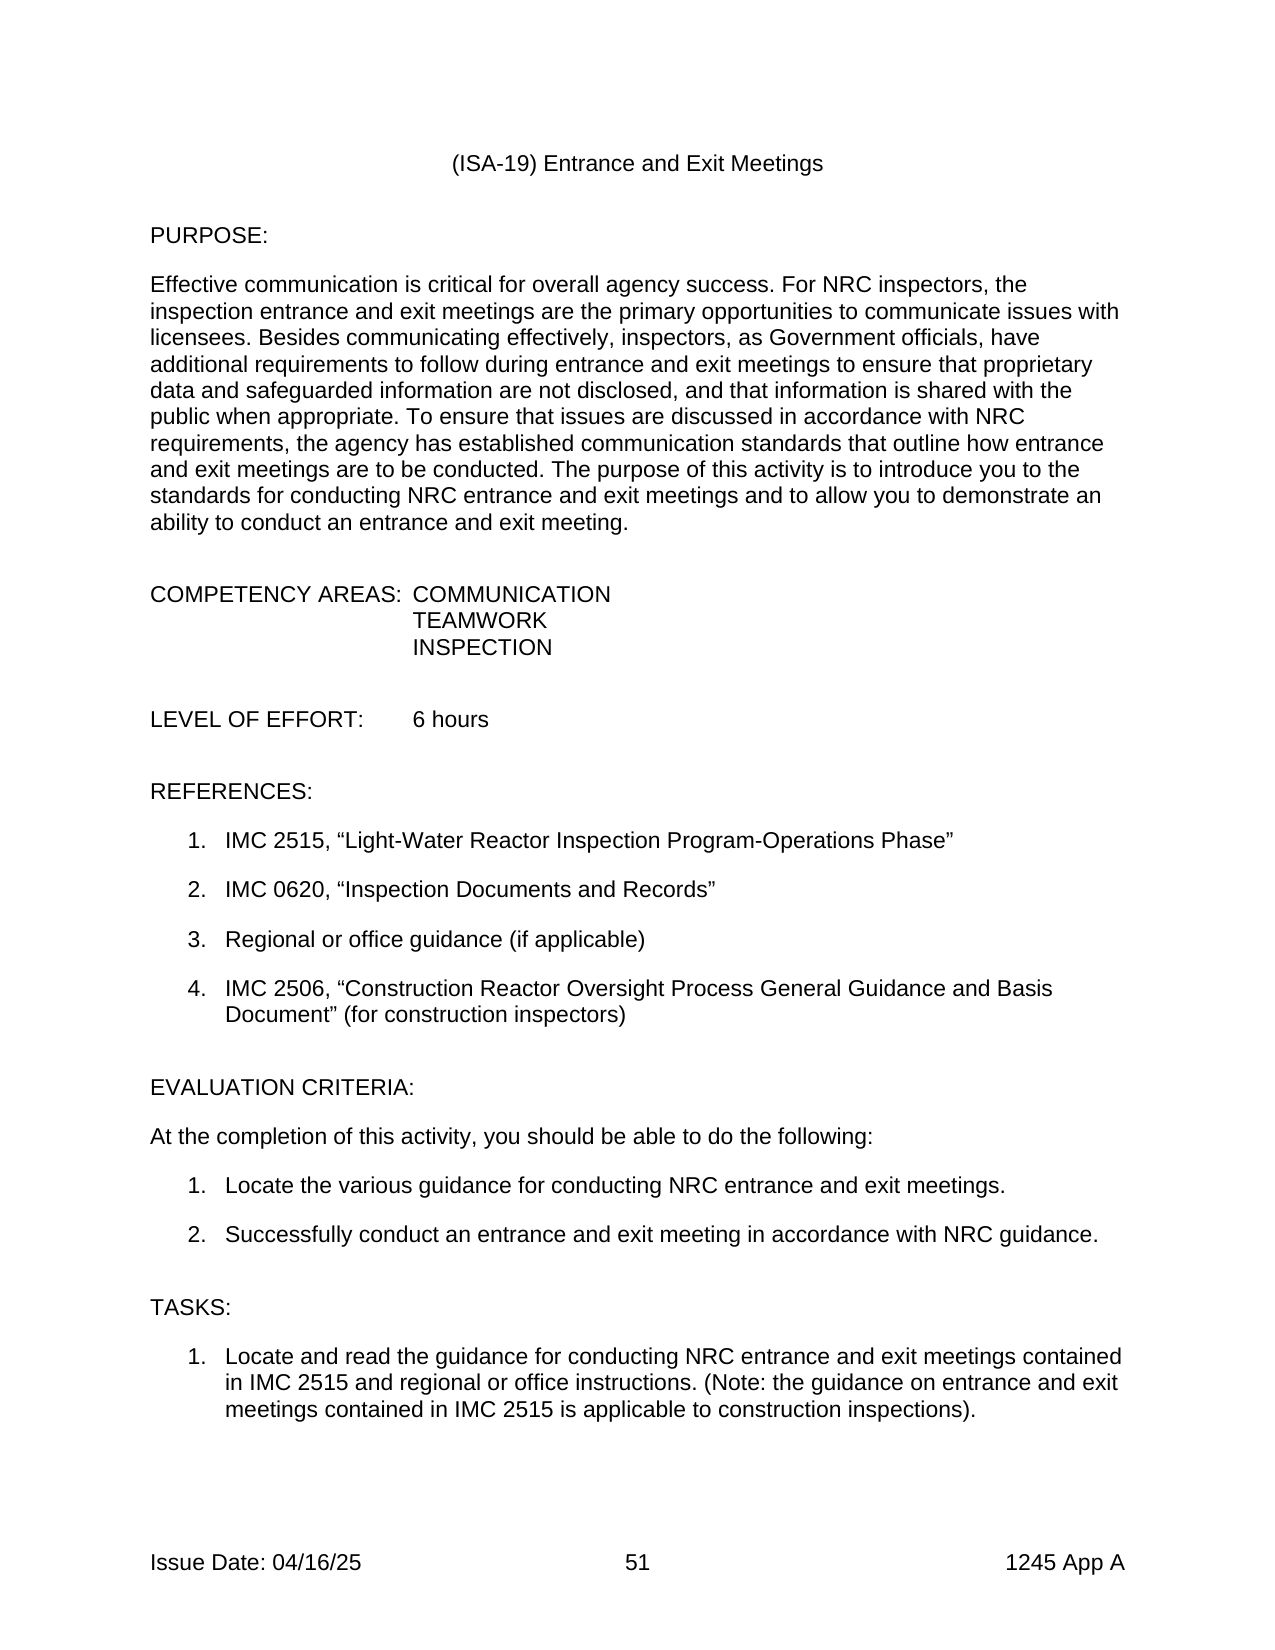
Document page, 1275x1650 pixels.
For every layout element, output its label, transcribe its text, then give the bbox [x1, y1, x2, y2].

subtitle COMPETENCY AREAS: COMMUNICATION TEAMWORK INSPECTION [150, 581, 1125, 660]
subtitle REFERENCES: [150, 778, 1125, 804]
list IMC 0620, “Inspection Documents and Records” [187, 876, 1125, 903]
list Locate and read the guidance for conducting NRC entrance and exit meetings contained in IMC 2515 and regional or office instructions. (Note: the guidance on entrance and exit meetings contained in IMC 2515 is applicable to construction inspections). [187, 1343, 1125, 1422]
text (ISA-19) Entrance and Exit Meetings [150, 150, 1125, 176]
list Locate the various guidance for conducting NRC entrance and exit meetings. [187, 1172, 1125, 1198]
subtitle PURPOSE: [150, 222, 1125, 248]
list IMC 2506, “Construction Reactor Oversight Process General Guidance and Basis Document” (for construction inspectors) [187, 975, 1125, 1028]
list IMC 2515, “Light-Water Reactor Inspection Program-Operations Phase” [187, 827, 1125, 853]
subtitle LEVEL OF EFFORT: 6 hours [150, 706, 1125, 732]
text Effective communication is critical for overall agency success. For NRC inspectors, the inspection entrance and exit meetings are the primary opportunities to communicate issues with licensees. Besides communicating effectively, inspectors, as Government officials, have additional requirements to follow during entrance and exit meetings to ensure that proprietary data and safeguarded information are not disclosed, and that information is shared with the public when appropriate. To ensure that issues are discussed in accordance with NRC requirements, the agency has established communication standards that outline how entrance and exit meetings are to be conducted. The purpose of this activity is to introduce you to the standards for conducting NRC entrance and exit meetings and to allow you to demonstrate an ability to conduct an entrance and exit meeting. [150, 271, 1125, 535]
subtitle EVALUATION CRITERIA: [150, 1073, 1125, 1100]
subtitle TASKS: [150, 1293, 1125, 1320]
list Regional or office guidance (if applicable) [187, 926, 1125, 952]
text At the completion of this activity, you should be able to do the following: [150, 1123, 1125, 1149]
list Successfully conduct an entrance and exit meeting in accordance with NRC guidance. [187, 1221, 1125, 1248]
